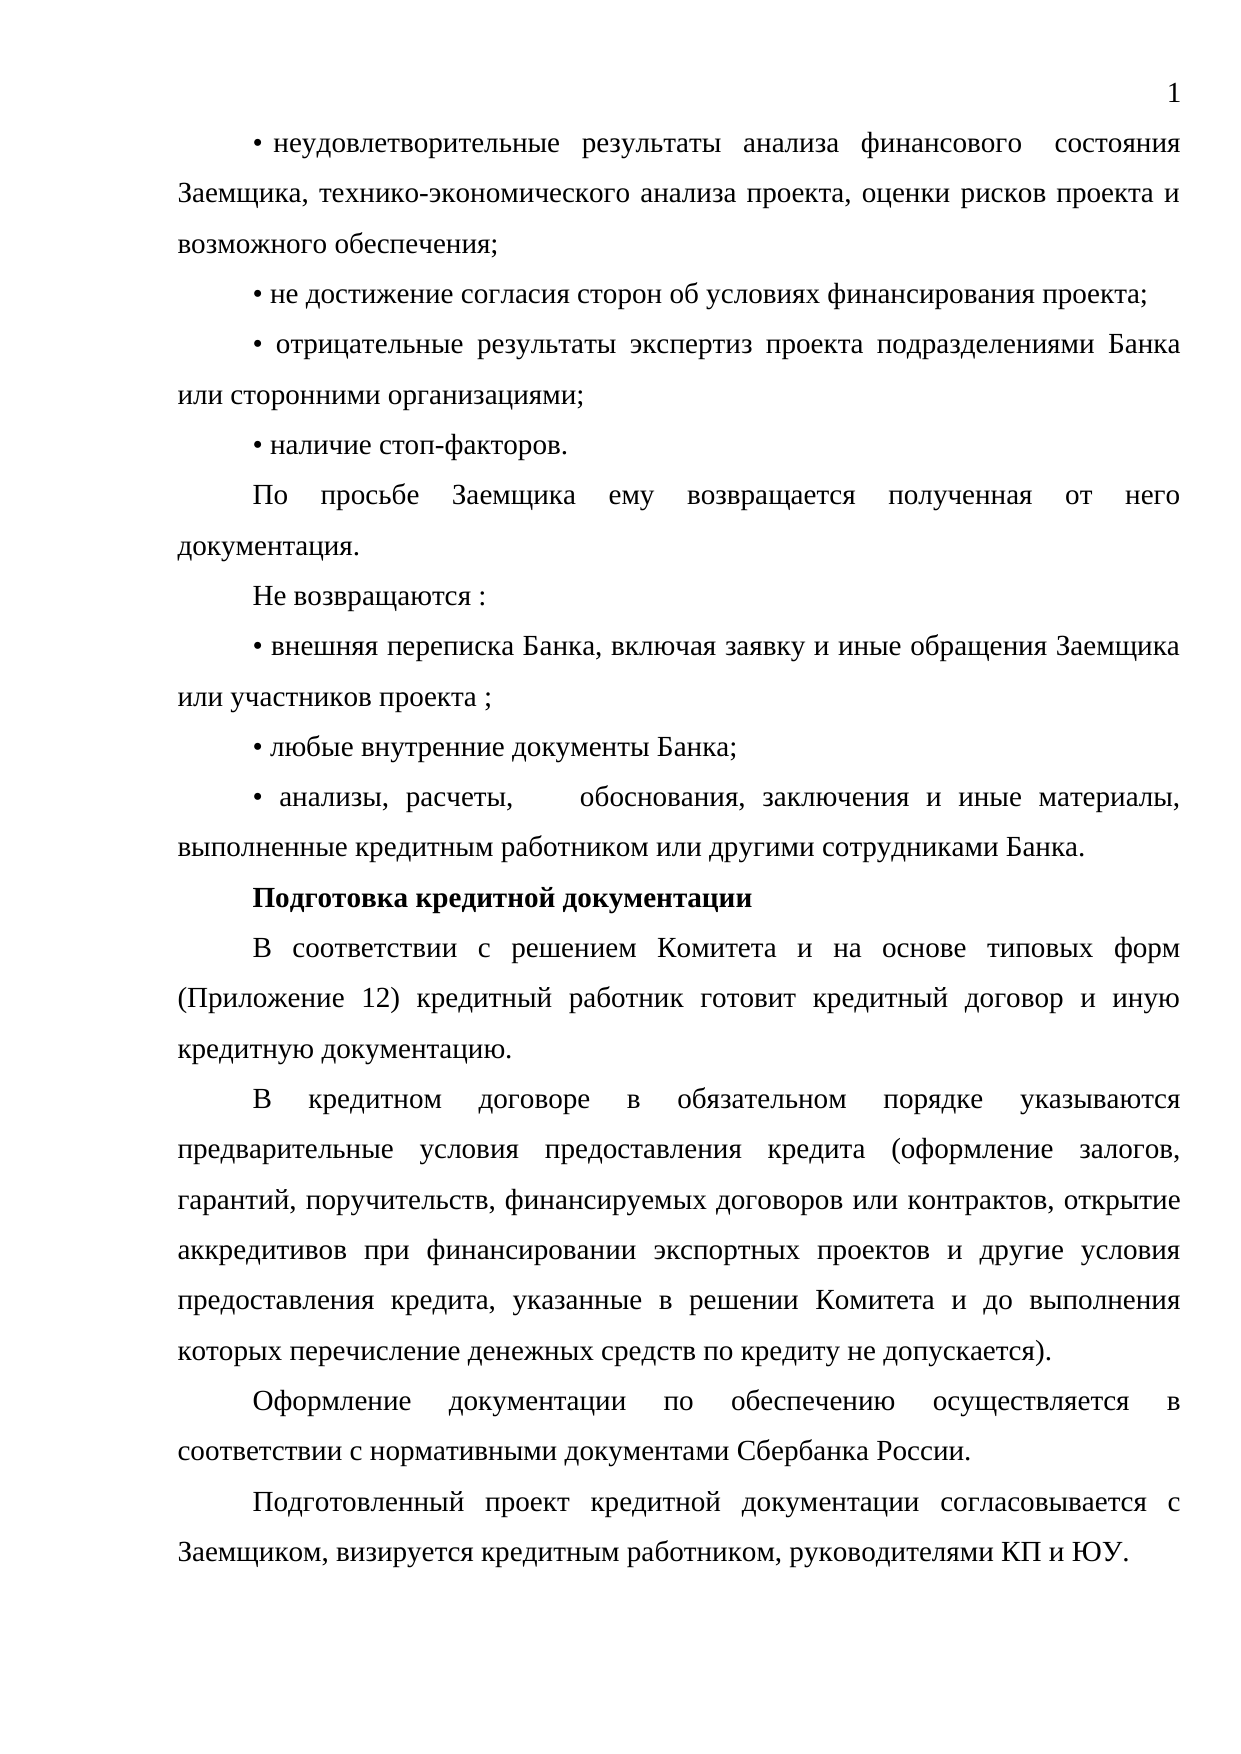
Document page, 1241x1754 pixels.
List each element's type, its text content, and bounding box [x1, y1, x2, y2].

text • не достижение согласия сторон об условиях финансирования проекта; [177, 276, 1181, 310]
text Оформление документации по обеспечению осуществляется в соответствии с нормативными документами Сбербанка России. [177, 1383, 1181, 1467]
text Не возвращаются : [177, 578, 1181, 612]
text • неудовлетворительные результаты анализа финансового состояния Заемщика, технико-экономического анализа проекта, оценки рисков проекта и возможного обеспечения; [177, 125, 1181, 259]
text • внешняя переписка Банка, включая заявку и иные обращения Заемщика или участников проекта ; [177, 628, 1181, 712]
text • наличие стоп-факторов. [177, 427, 1181, 461]
text По просьбе Заемщика ему возвращается полученная от него документация. [177, 477, 1181, 561]
text • любые внутренние документы Банка; [177, 729, 1181, 762]
text • отрицательные результаты экспертиз проекта подразделениями Банка или сторонними организациями; [177, 326, 1181, 410]
text • анализы, расчеты, обоснования, заключения и иные материалы, выполненные кредитным работником или другими сотрудниками Банка. [177, 779, 1181, 863]
text Подготовленный проект кредитной документации согласовывается с Заемщиком, визируется кредитным работником, руководителями КП и ЮУ. [177, 1484, 1181, 1567]
subtitle Подготовка кредитной документации [177, 880, 1181, 913]
text В кредитном договоре в обязательном порядке указываются предварительные условия предоставления кредита (оформление залогов, гарантий, поручительств, финансируемых договоров или контрактов, открытие аккредитивов при финансировании экспортных проектов и другие условия предоставления кредита, указанные в решении Комитета и до выполнения которых перечисление денежных средств по кредиту не допускается). [177, 1081, 1181, 1366]
text В соответствии с решением Комитета и на основе типовых форм (Приложение 12) кредитный работник готовит кредитный договор и иную кредитную документацию. [177, 930, 1181, 1064]
